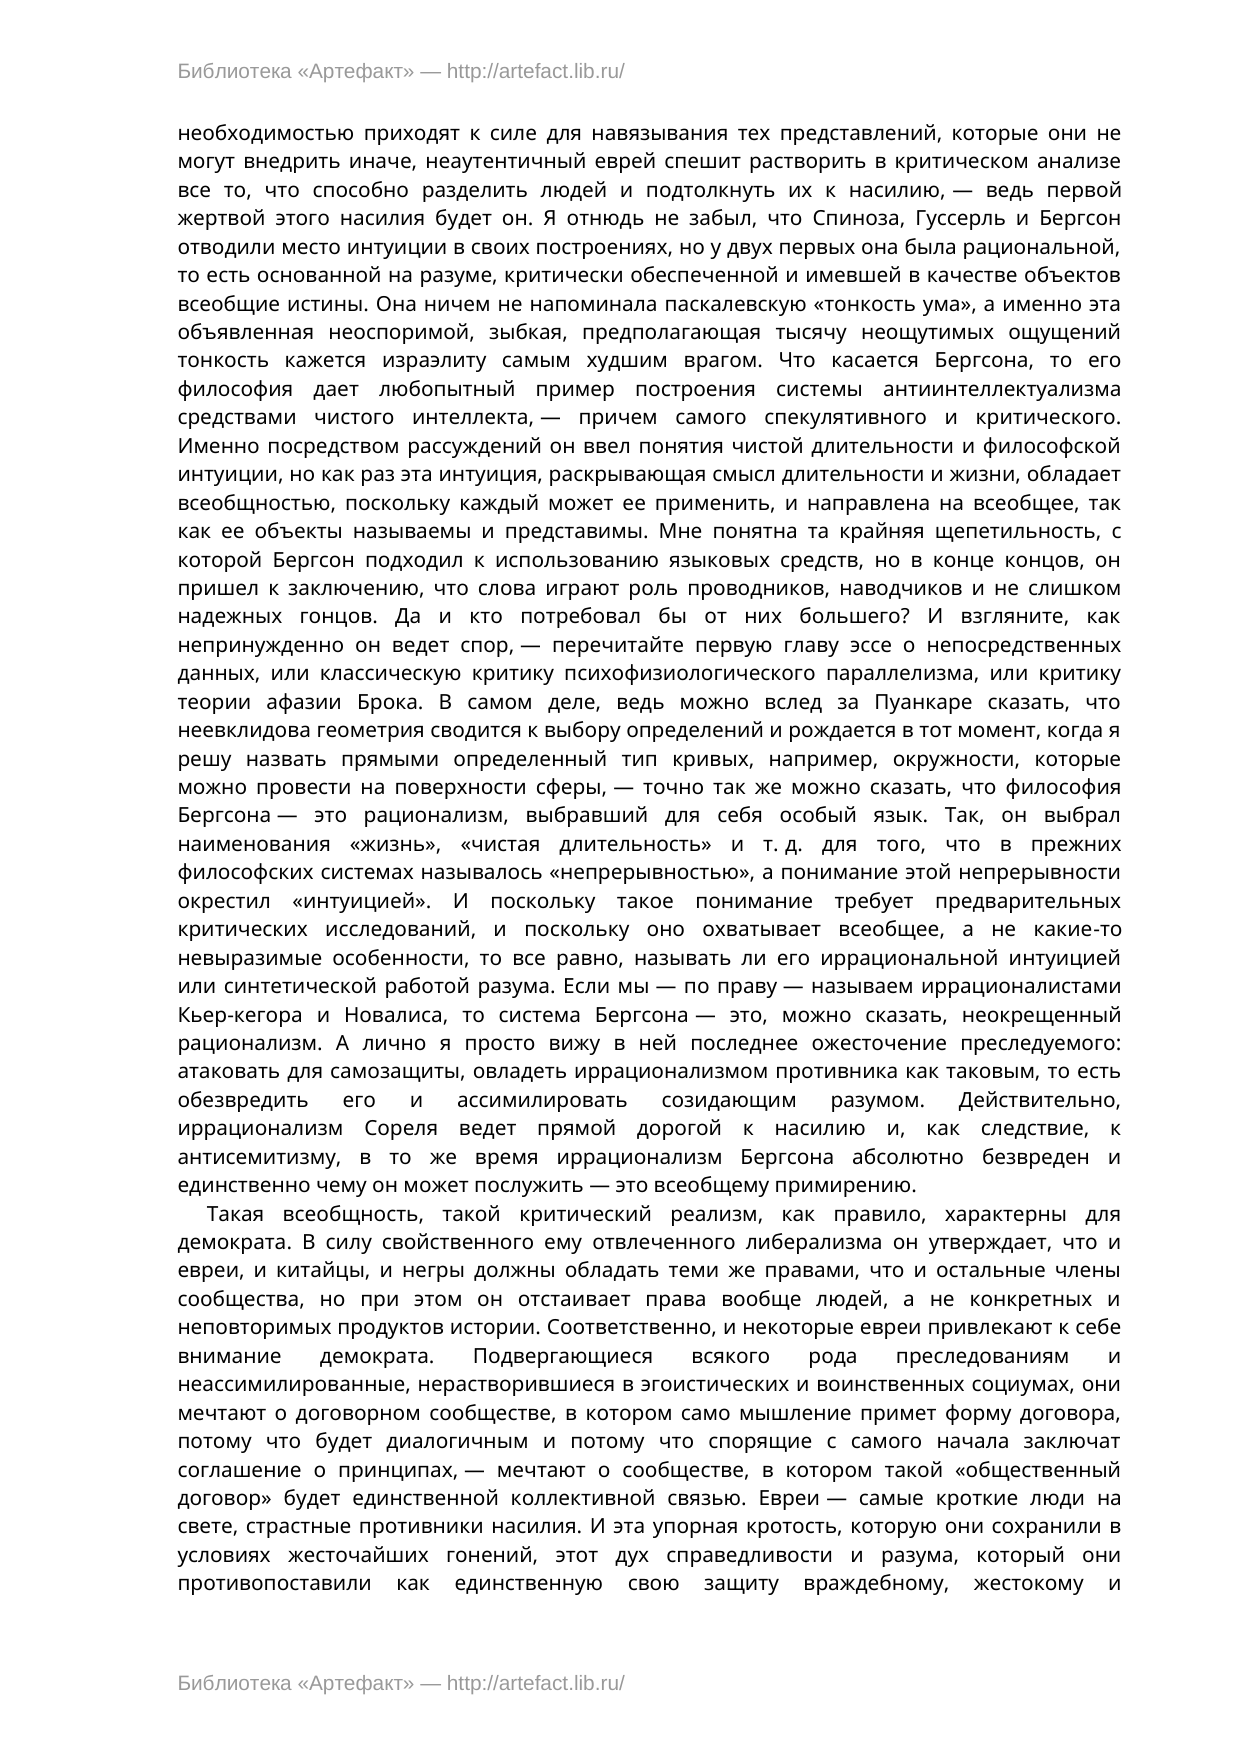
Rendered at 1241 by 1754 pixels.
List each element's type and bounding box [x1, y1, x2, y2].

text [177, 118, 1122, 1199]
text [177, 1199, 1122, 1597]
